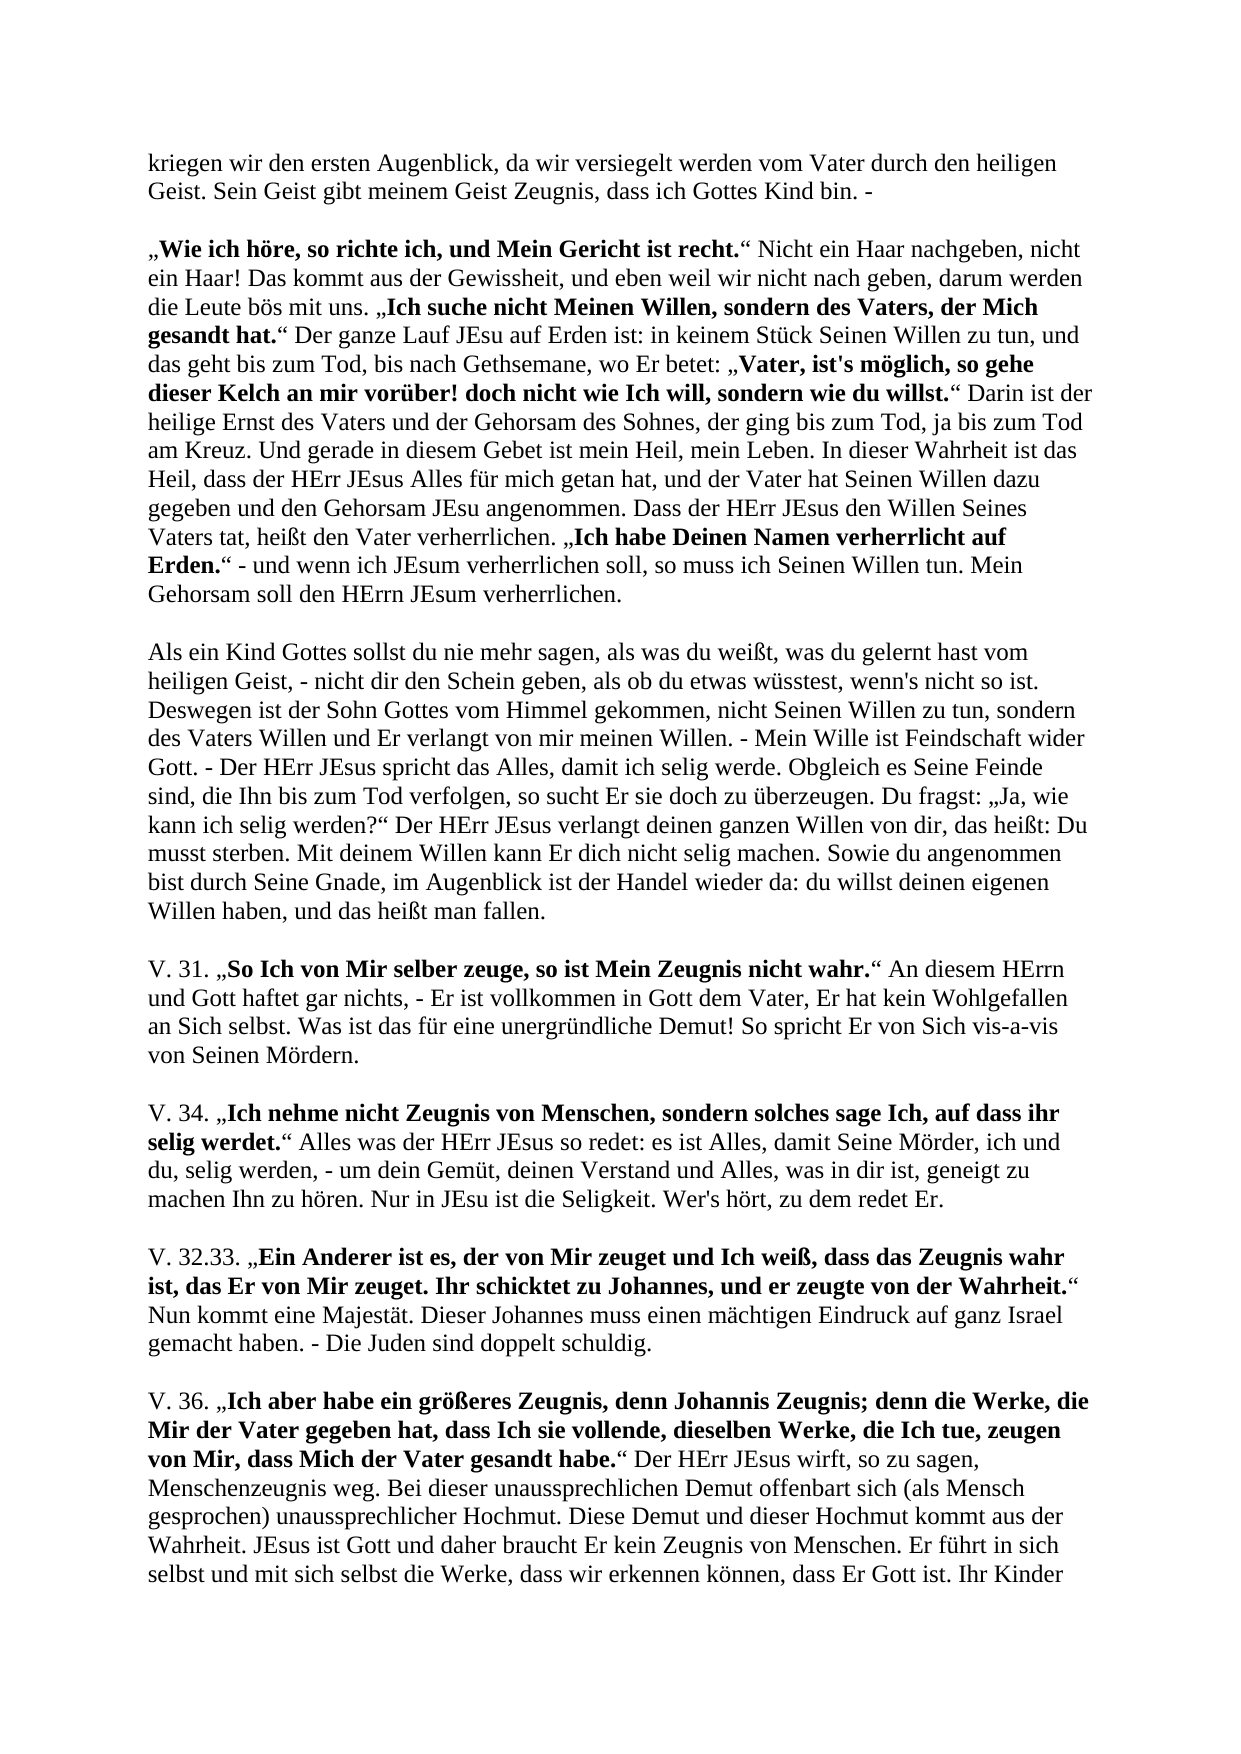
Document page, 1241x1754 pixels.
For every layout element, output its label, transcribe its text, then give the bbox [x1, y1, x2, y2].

text V. 34. „Ich nehme nicht Zeugnis von Menschen, sondern solches sage Ich, auf dass ihr selig werdet.“ Alles was der HErr JEsus so redet: es ist Alles, damit Seine Mörder, ich und du, selig werden, - um dein Gemüt, deinen Verstand und Alles, was in dir ist, geneigt zu machen Ihn zu hören. Nur in JEsu ist die Seligkeit. Wer's hört, zu dem redet Er. [148, 1098, 1093, 1213]
text V. 32.33. „Ein Anderer ist es, der von Mir zeuget und Ich weiß, dass das Zeugnis wahr ist, das Er von Mir zeuget. Ihr schicktet zu Johannes, und er zeugte von der Wahrheit.“ Nun kommt eine Majestät. Dieser Johannes muss einen mächtigen Eindruck auf ganz Israel gemacht haben. - Die Juden sind doppelt schuldig. [148, 1242, 1093, 1357]
text V. 31. „So Ich von Mir selber zeuge, so ist Mein Zeugnis nicht wahr.“ An diesem HErrn und Gott haftet gar nichts, - Er ist vollkommen in Gott dem Vater, Er hat kein Wohlgefallen an Sich selbst. Was ist das für eine unergründliche Demut! So spricht Er von Sich vis-a-vis von Seinen Mördern. [148, 954, 1093, 1069]
text Als ein Kind Gottes sollst du nie mehr sagen, als was du weißt, was du gelernt hast vom heiligen Geist, - nicht dir den Schein geben, als ob du etwas wüsstest, wenn's nicht so ist. Deswegen ist der Sohn Gottes vom Himmel gekommen, nicht Seinen Willen zu tun, sondern des Vaters Willen und Er verlangt von mir meinen Willen. - Mein Wille ist Feindschaft wider Gott. - Der HErr JEsus spricht das Alles, damit ich selig werde. Obgleich es Seine Feinde sind, die Ihn bis zum Tod verfolgen, so sucht Er sie doch zu überzeugen. Du fragst: „Ja, wie kann ich selig werden?“ Der HErr JEsus verlangt deinen ganzen Willen von dir, das heißt: Du musst sterben. Mit deinem Willen kann Er dich nicht selig machen. Sowie du angenommen bist durch Seine Gnade, im Augenblick ist der Handel wieder da: du willst deinen eigenen Willen haben, und das heißt man fallen. [148, 637, 1093, 925]
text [148, 148, 1093, 205]
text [148, 1386, 1093, 1588]
text „Wie ich höre, so richte ich, und Mein Gericht ist recht.“ Nicht ein Haar nachgeben, nicht ein Haar! Das kommt aus der Gewissheit, und eben weil wir nicht nach geben, darum werden die Leute bös mit uns. „Ich suche nicht Meinen Willen, sondern des Vaters, der Mich gesandt hat.“ Der ganze Lauf JEsu auf Erden ist: in keinem Stück Seinen Willen zu tun, und das geht bis zum Tod, bis nach Gethsemane, wo Er betet: „Vater, ist's möglich, so gehe dieser Kelch an mir vorüber! doch nicht wie Ich will, sondern wie du willst.“ Darin ist der heilige Ernst des Vaters und der Gehorsam des Sohnes, der ging bis zum Tod, ja bis zum Tod am Kreuz. Und gerade in diesem Gebet ist mein Heil, mein Leben. In dieser Wahrheit ist das Heil, dass der HErr JEsus Alles für mich getan hat, und der Vater hat Seinen Willen dazu gegeben und den Gehorsam JEsu angenommen. Dass der HErr JEsus den Willen Seines Vaters tat, heißt den Vater verherrlichen. „Ich habe Deinen Namen verherrlicht auf Erden.“ - und wenn ich JEsum verherrlichen soll, so muss ich Seinen Willen tun. Mein Gehorsam soll den HErrn JEsum verherrlichen. [148, 234, 1093, 608]
